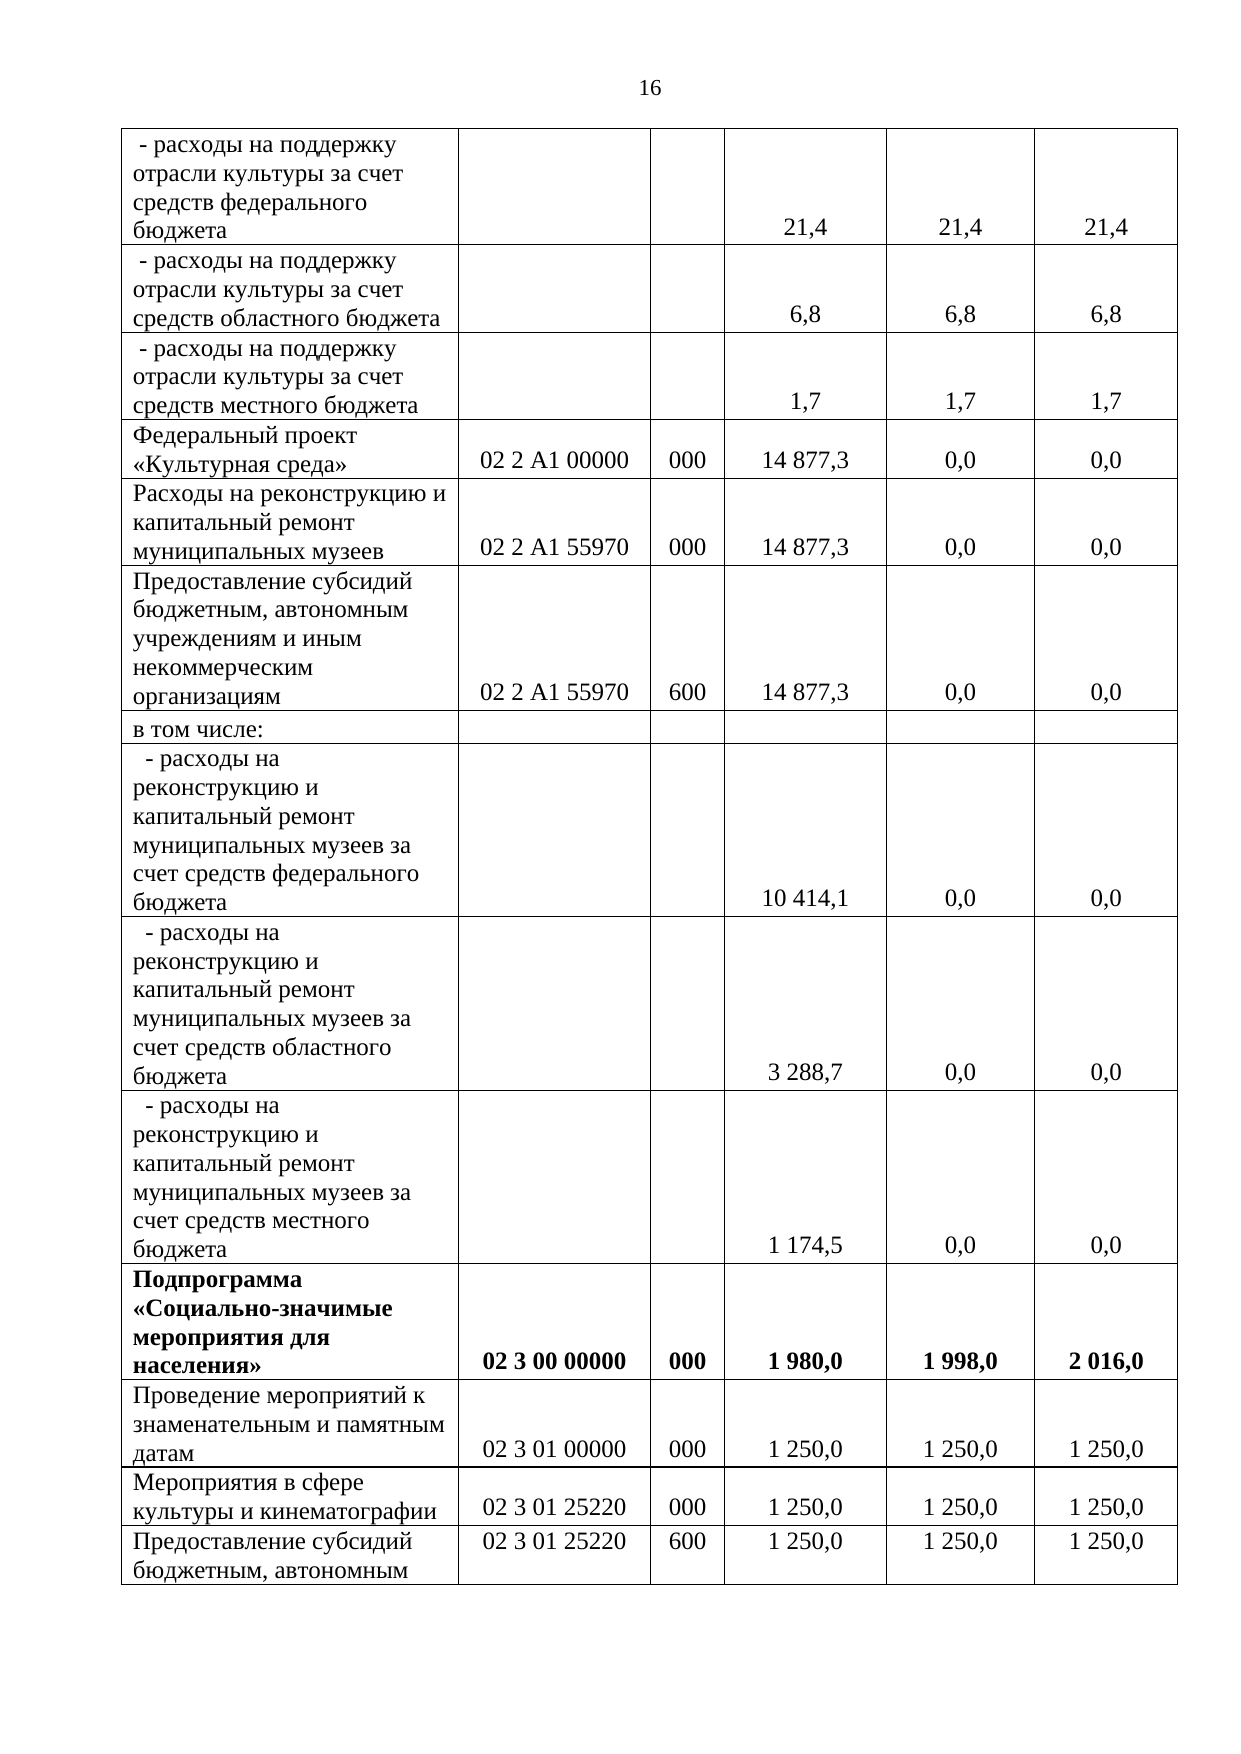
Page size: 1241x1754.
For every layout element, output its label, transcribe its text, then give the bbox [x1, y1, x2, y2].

table_cell 0,0 [887, 566, 1034, 709]
table_cell - расходы на реконструкцию и капитальный ремонт муниципальных музеев за счет средств местного бюджета [122, 1091, 458, 1263]
table_cell 0,0 [887, 744, 1034, 916]
table_cell [459, 245, 650, 332]
table_cell 02 3 01 25220 [459, 1468, 650, 1525]
table_cell 21,4 [1035, 129, 1177, 244]
table_cell 1 250,0 [1035, 1526, 1177, 1583]
table_cell [651, 1091, 724, 1263]
table_cell [1035, 711, 1177, 742]
table_cell 0,0 [1035, 744, 1177, 916]
table_cell [459, 917, 650, 1089]
table_cell 0,0 [1035, 917, 1177, 1089]
table_cell 6,8 [725, 245, 886, 332]
table_cell 02 3 01 25220 [459, 1526, 650, 1583]
table_cell 21,4 [887, 129, 1034, 244]
table_cell - расходы на поддержку отрасли культуры за счет средств федерального бюджета [122, 129, 458, 244]
table_cell [651, 129, 724, 244]
table_cell [459, 333, 650, 419]
table_cell 600 [651, 566, 724, 709]
table_cell [459, 129, 650, 244]
table_cell 0,0 [1035, 566, 1177, 709]
table_cell в том числе: [122, 711, 458, 742]
table_cell 1,7 [1035, 333, 1177, 419]
table_cell 6,8 [1035, 245, 1177, 332]
table_cell 0,0 [887, 917, 1034, 1089]
table_cell 14 877,3 [725, 566, 886, 709]
table_cell 21,4 [725, 129, 886, 244]
table_cell 000 [651, 479, 724, 565]
table_cell 10 414,1 [725, 744, 886, 916]
table_cell 1 174,5 [725, 1091, 886, 1263]
table_cell Подпрограмма «Социально-значимые мероприятия для населения» [122, 1264, 458, 1379]
table_cell Проведение мероприятий к знаменательным и памятным датам [122, 1380, 458, 1466]
table_cell [459, 744, 650, 916]
table_cell 000 [651, 1380, 724, 1466]
table_cell 1 250,0 [725, 1380, 886, 1466]
table_cell 1,7 [887, 333, 1034, 419]
table_cell 1 250,0 [887, 1380, 1034, 1466]
table_cell 14 877,3 [725, 479, 886, 565]
table_cell 0,0 [1035, 479, 1177, 565]
table_cell 1 250,0 [1035, 1468, 1177, 1525]
table_cell 1 250,0 [887, 1468, 1034, 1525]
table_cell Мероприятия в сфере культуры и кинематографии [122, 1468, 458, 1525]
table_cell 02 3 00 00000 [459, 1264, 650, 1379]
table_cell 0,0 [887, 420, 1034, 477]
table_cell [725, 711, 886, 742]
table_cell 1 250,0 [725, 1468, 886, 1525]
table_cell 1 250,0 [887, 1526, 1034, 1583]
table_cell 000 [651, 1264, 724, 1379]
table_cell Расходы на реконструкцию и капитальный ремонт муниципальных музеев [122, 479, 458, 565]
table_cell 02 2 А1 55970 [459, 479, 650, 565]
table_cell Предоставление субсидий бюджетным, автономным учреждениям и иным некоммерческим организациям [122, 566, 458, 709]
table_cell [651, 711, 724, 742]
table_cell [459, 711, 650, 742]
table_cell 0,0 [1035, 420, 1177, 477]
table_cell 1 250,0 [725, 1526, 886, 1583]
table_cell [459, 1091, 650, 1263]
table_cell 3 288,7 [725, 917, 886, 1089]
table_cell - расходы на реконструкцию и капитальный ремонт муниципальных музеев за счет средств областного бюджета [122, 917, 458, 1089]
table_cell 000 [651, 1468, 724, 1525]
table_cell 0,0 [887, 479, 1034, 565]
table_cell 1 980,0 [725, 1264, 886, 1379]
table_cell - расходы на поддержку отрасли культуры за счет средств областного бюджета [122, 245, 458, 332]
table_cell [651, 744, 724, 916]
table_cell [651, 917, 724, 1089]
table_cell 000 [651, 420, 724, 477]
table_cell 0,0 [887, 1091, 1034, 1263]
table_cell 14 877,3 [725, 420, 886, 477]
table_cell 6,8 [887, 245, 1034, 332]
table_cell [122, 1526, 458, 1583]
table_cell [887, 711, 1034, 742]
table_cell 02 3 01 00000 [459, 1380, 650, 1466]
table_cell 02 2 А1 55970 [459, 566, 650, 709]
table_cell 600 [651, 1526, 724, 1583]
table_cell - расходы на поддержку отрасли культуры за счет средств местного бюджета [122, 333, 458, 419]
table_cell [651, 245, 724, 332]
table_cell 1 998,0 [887, 1264, 1034, 1379]
table_cell 0,0 [1035, 1091, 1177, 1263]
table_cell Федеральный проект «Культурная среда» [122, 420, 458, 477]
table_cell 2 016,0 [1035, 1264, 1177, 1379]
table_cell - расходы на реконструкцию и капитальный ремонт муниципальных музеев за счет средств федерального бюджета [122, 744, 458, 916]
table_cell 1,7 [725, 333, 886, 419]
table_cell 02 2 А1 00000 [459, 420, 650, 477]
table_cell [651, 333, 724, 419]
table_cell 1 250,0 [1035, 1380, 1177, 1466]
